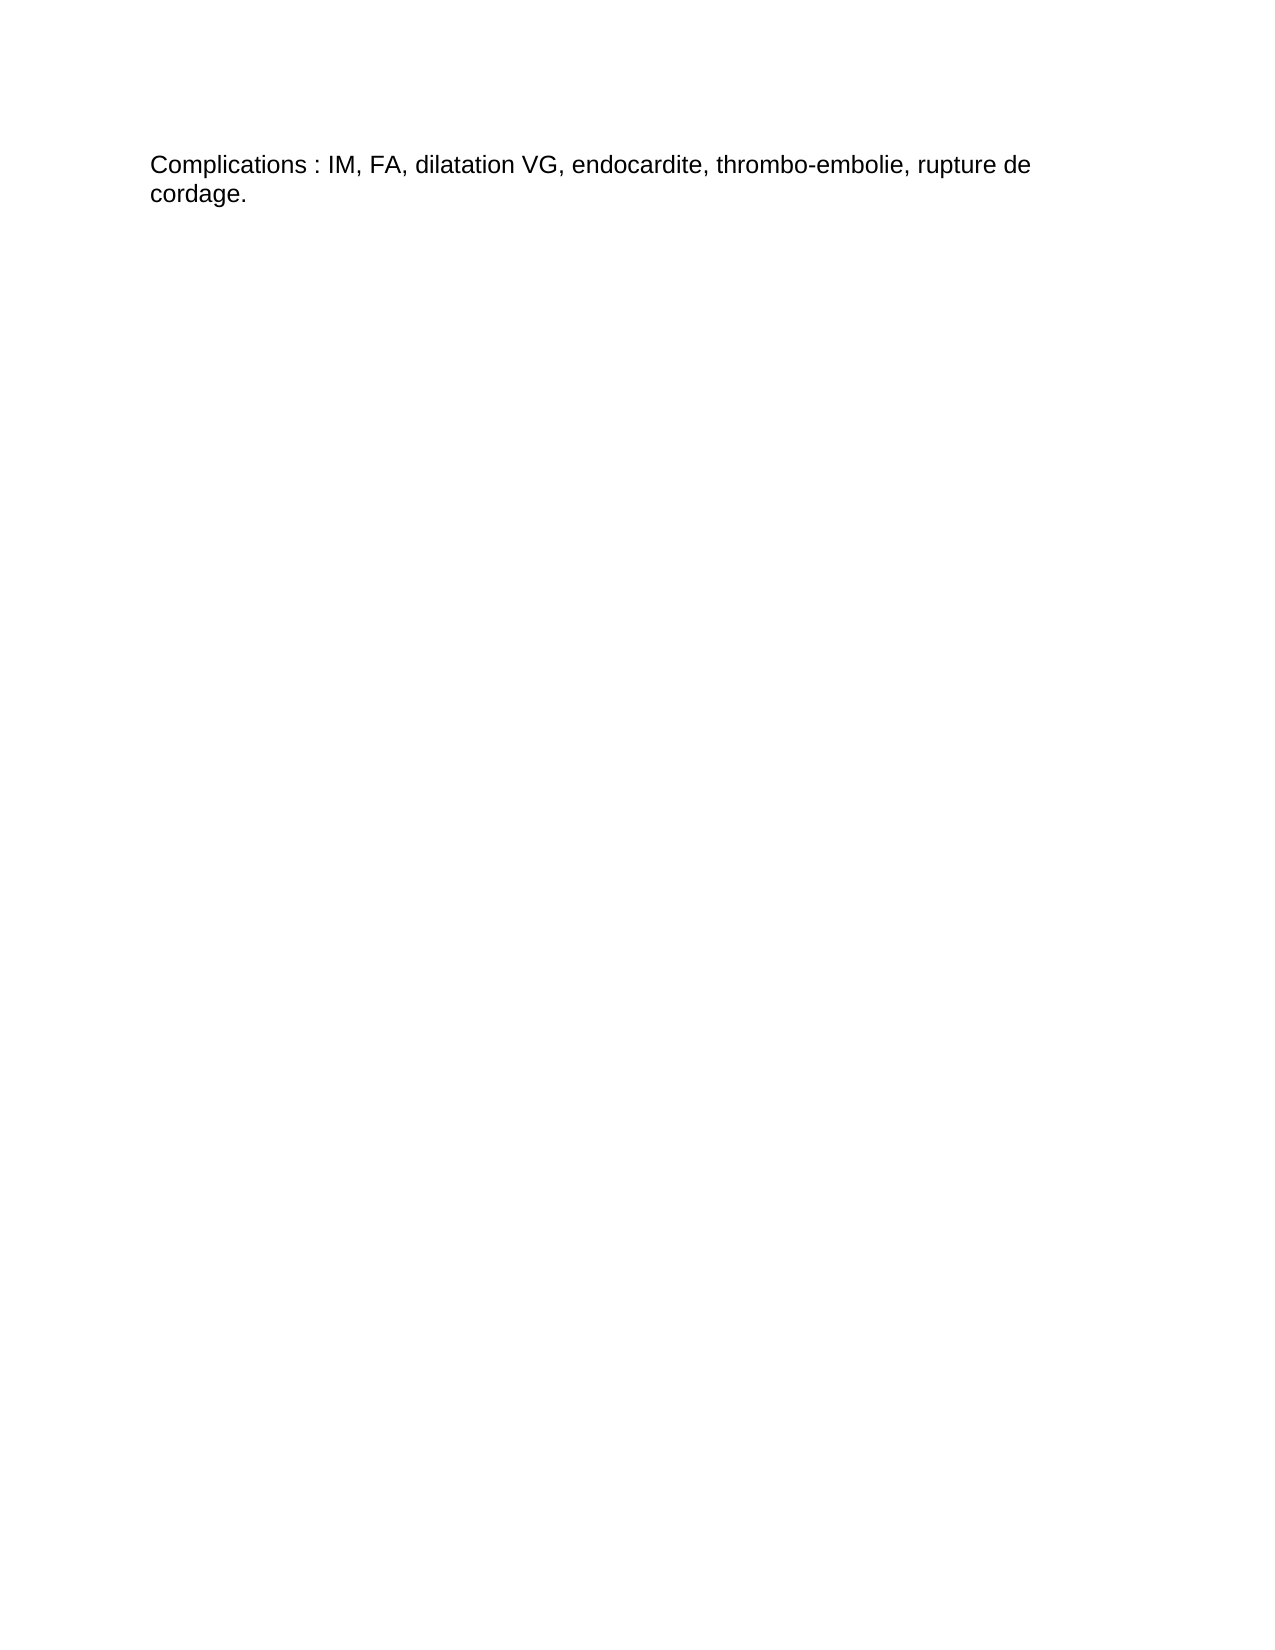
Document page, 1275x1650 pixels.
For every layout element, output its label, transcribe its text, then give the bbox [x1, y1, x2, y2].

text Complications : IM, FA, dilatation VG, endocardite, thrombo-embolie, rupture de cordage. [150, 150, 1125, 207]
